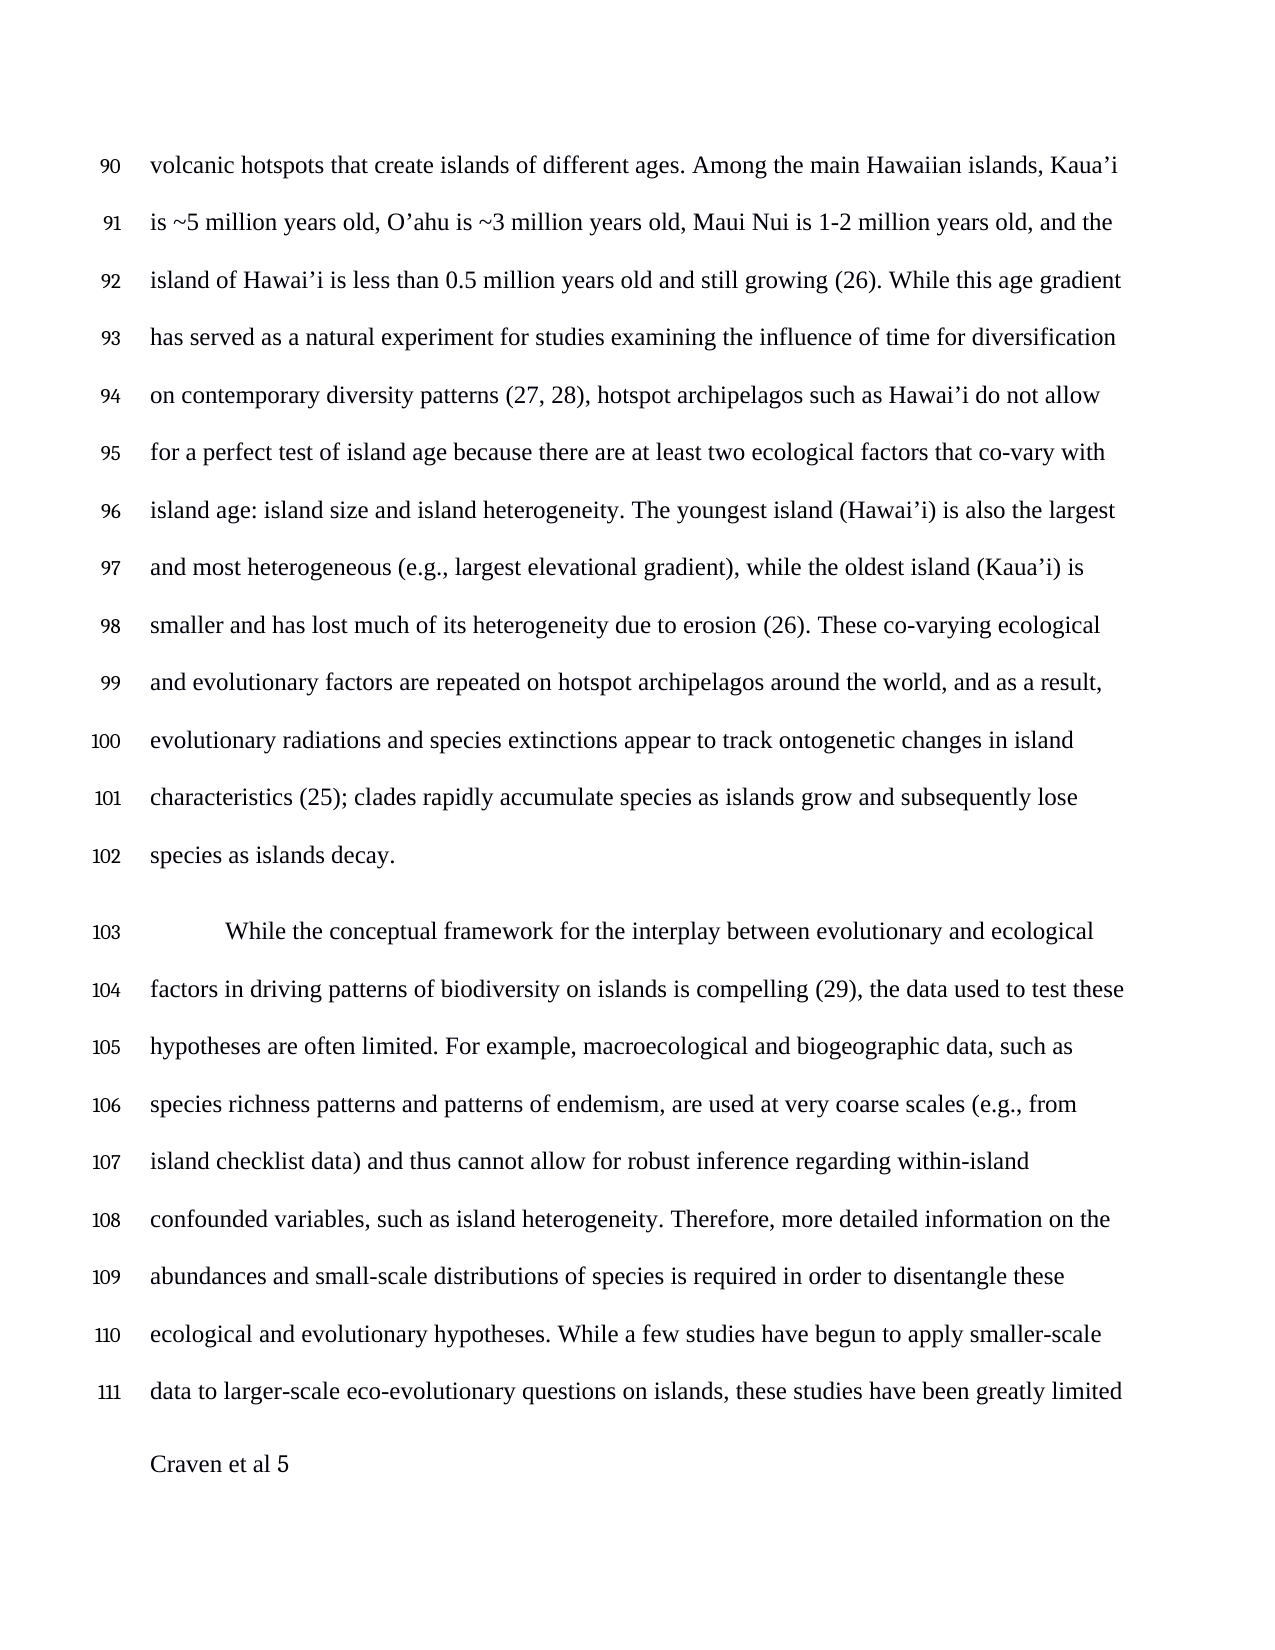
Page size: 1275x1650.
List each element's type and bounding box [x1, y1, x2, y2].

text [150, 150, 1125, 869]
text [150, 916, 1125, 1405]
